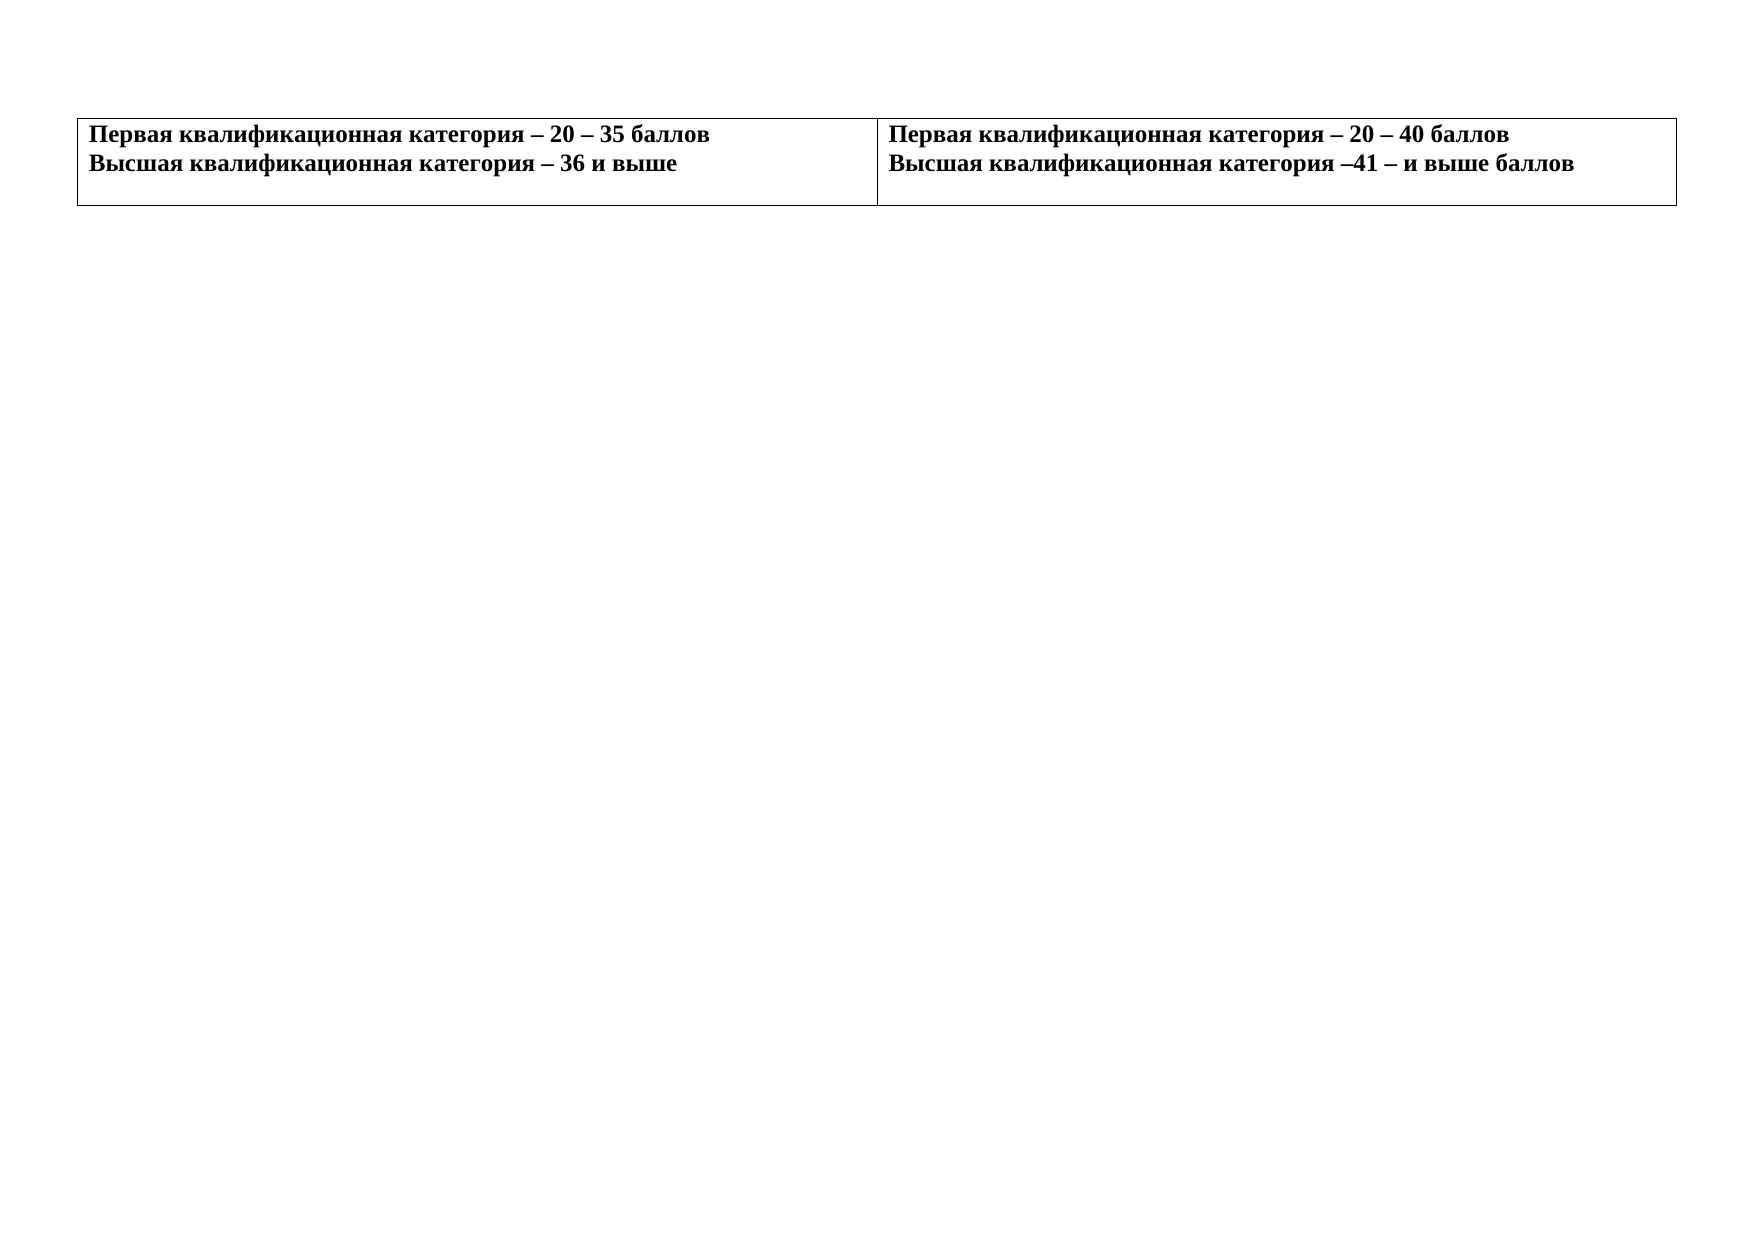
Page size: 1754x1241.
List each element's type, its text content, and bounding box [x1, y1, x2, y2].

table_cell Первая квалификационная категория – 20 – 40 баллов Высшая квалификационная категория –41 – и выше баллов [878, 119, 1676, 205]
table_cell Первая квалификационная категория – 20 – 35 баллов Высшая квалификационная категория – 36 и выше [78, 119, 877, 205]
